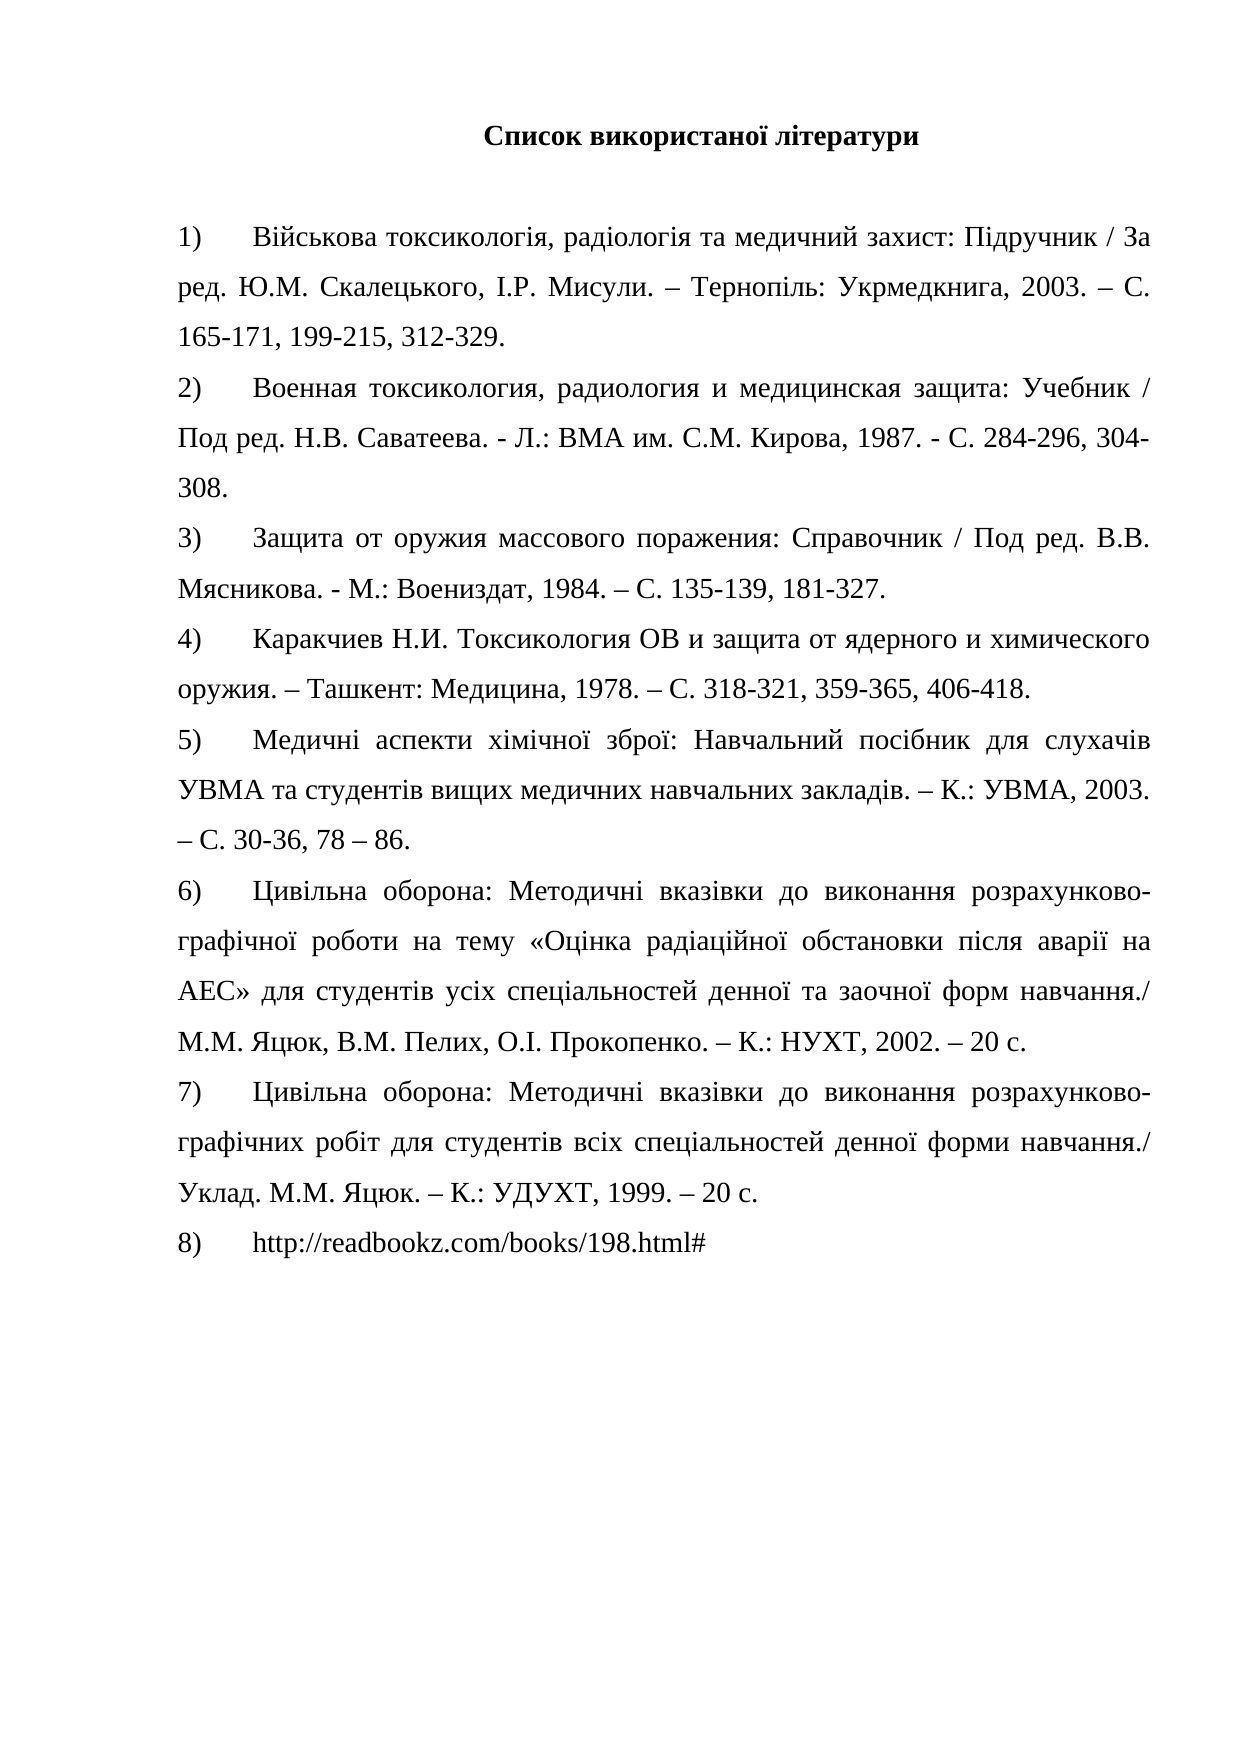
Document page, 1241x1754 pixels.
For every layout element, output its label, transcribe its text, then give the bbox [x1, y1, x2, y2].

list Цивільна оборона: Методичні вказівки до виконання розрахунково-графічних робіт для студентів всіх спеціальностей денної форми навчання./ Уклад. М.М. Яцюк. – К.: УДУХТ, 1999. – 20 с. [177, 1074, 1152, 1208]
list http://readbookz.com/books/198.html# [177, 1225, 1152, 1258]
list Военная токсикология, радиология и медицинская защита: Учебник / Под ред. Н.В. Саватеева. - Л.: ВМА им. С.М. Кирова, 1987. - С. 284-296, 304-308. [177, 370, 1152, 504]
list Каракчиев Н.И. Токсикология ОВ и защита от ядерного и химического оружия. – Ташкент: Медицина, 1978. – С. 318-321, 359-365, 406-418. [177, 621, 1152, 705]
list Військова токсикологія, радіологія та медичний захист: Підручник / За ред. Ю.М. Скалецького, І.Р. Мисули. – Тернопіль: Укрмедкнига, 2003. – С. 165-171, 199-215, 312-329. [177, 219, 1152, 353]
list Защита от оружия массового поражения: Справочник / Под ред. В.В. Мясникова. - М.: Воениздат, 1984. – С. 135-139, 181-327. [177, 521, 1152, 604]
list Медичні аспекти хімічної зброї: Навчальний посібник для слухачів УВМА та студентів вищих медичних навчальних закладів. – К.: УВМА, 2003. – С. 30-36, 78 – 86. [177, 722, 1152, 856]
text Список використаної літератури [177, 118, 1152, 152]
list Цивільна оборона: Методичні вказівки до виконання розрахунково-графічної роботи на тему «Оцінка радіаційної обстановки після аварії на АЕС» для студентів усіх спеціальностей денної та заочної форм навчання./ М.М. Яцюк, В.М. Пелих, О.І. Прокопенко. – К.: НУХТ, 2002. – 20 с. [177, 873, 1152, 1057]
